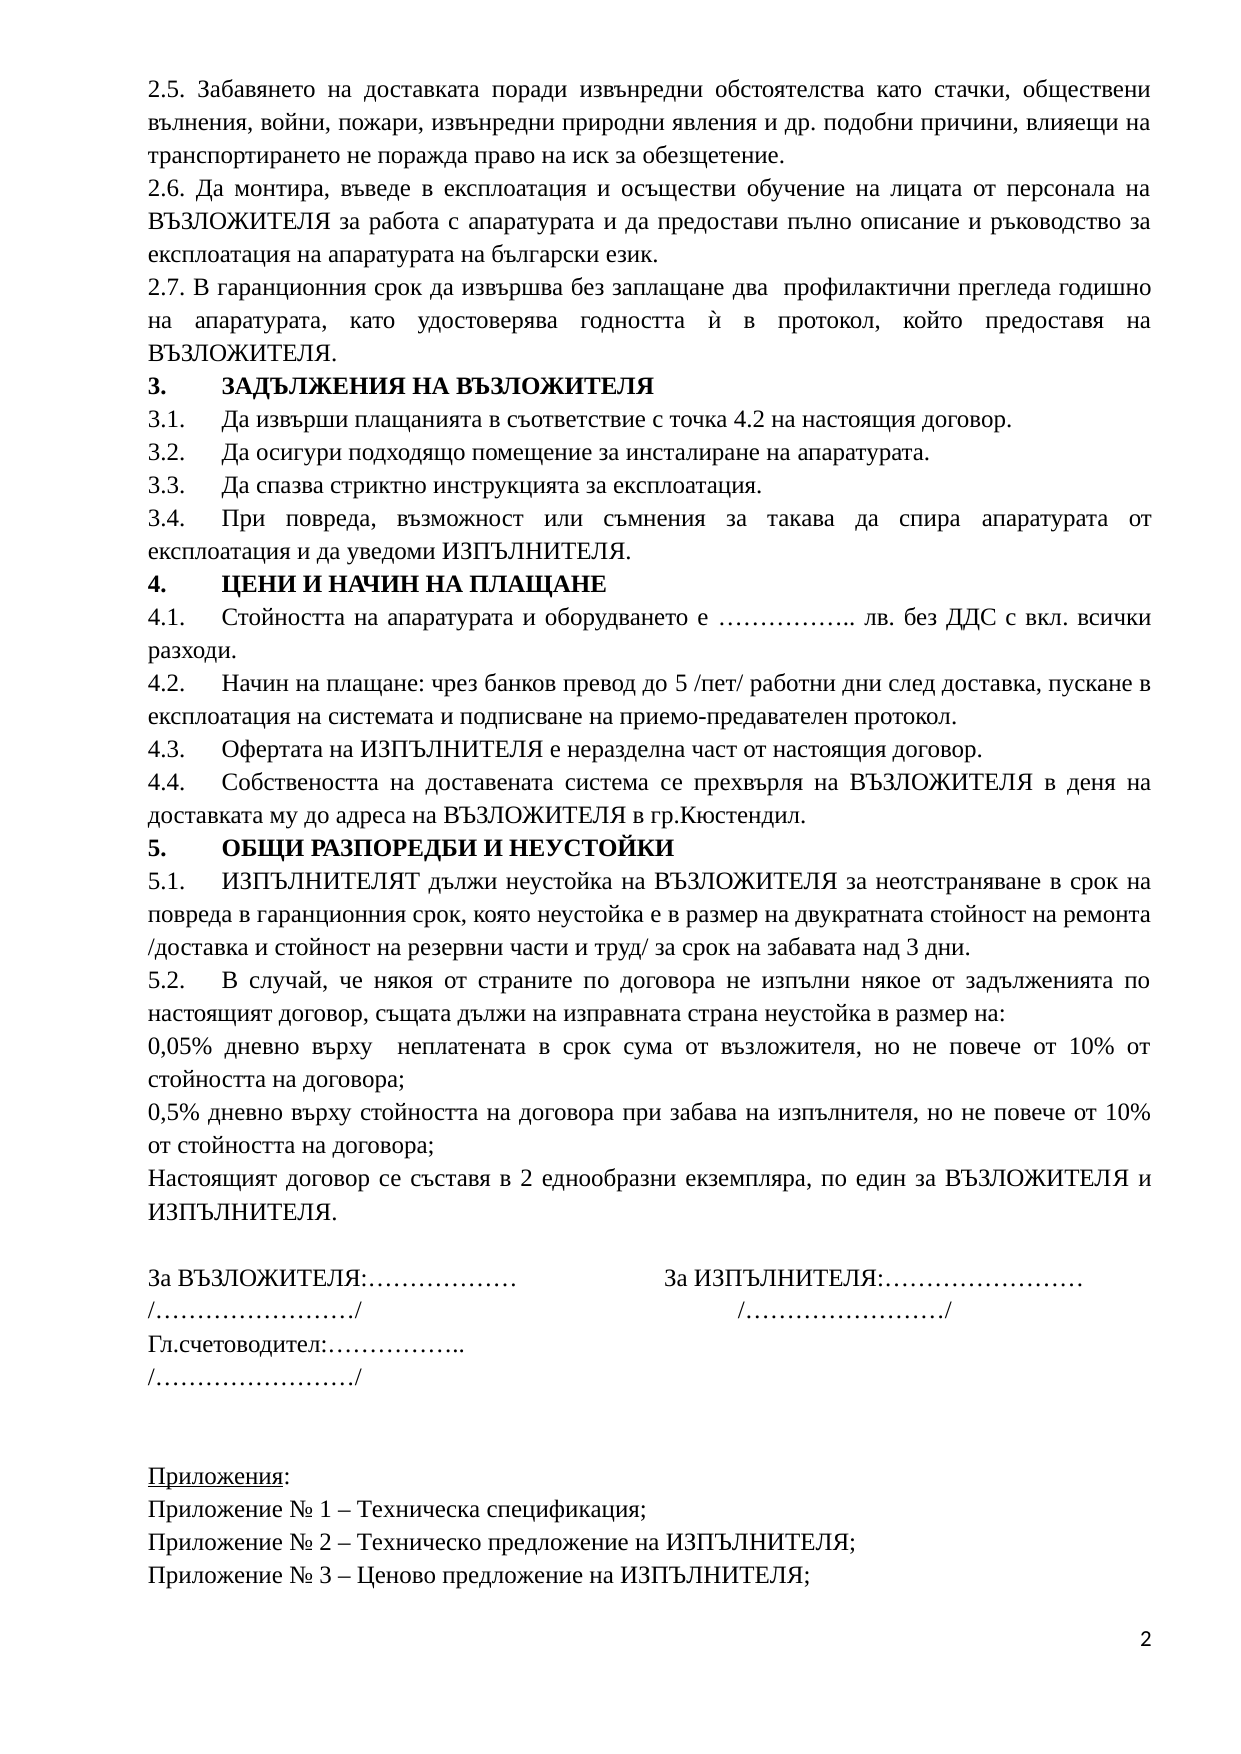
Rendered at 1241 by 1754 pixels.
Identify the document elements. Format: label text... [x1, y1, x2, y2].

text 4.3. Офертата на ИЗПЪЛНИТЕЛЯ е неразделна част от настоящия договор. [148, 734, 1152, 763]
text 3. ЗАДЪЛЖЕНИЯ НА ВЪЗЛОЖИТЕЛЯ [148, 371, 1152, 400]
text 5.2. В случай, че някоя от страните по договора не изпълни някое от задълженията по настоящият договор, същата дължи на изправната страна неустойка в размер на: [148, 965, 1152, 1027]
text 3.3. Да спазва стриктно инструкцията за експлоатация. [148, 470, 1152, 499]
text /……………………/ /……………………/ [148, 1296, 1152, 1324]
text 5.1. ИЗПЪЛНИТЕЛЯТ дължи неустойка на ВЪЗЛОЖИТЕЛЯ за неотстраняване в срок на повреда в гаранционния срок, която неустойка е в размер на двукратната стойност на ремонта /доставка и стойност на резервни части и труд/ за срок на забавата над 3 дни. [148, 866, 1152, 961]
text /……………………/ [148, 1362, 1152, 1390]
text 4.1. Стойността на апаратурата и оборудването е …………….. лв. без ДДС с вкл. всички разходи. [148, 602, 1152, 664]
text 3.1. Да извърши плащанията в съответствие с точка 4.2 на настоящия договор. [148, 404, 1152, 433]
text Гл.счетоводител:…………….. [148, 1329, 1152, 1357]
text Настоящият договор се съставя в 2 еднообразни екземпляра, по един за ВЪЗЛОЖИТЕЛЯ и ИЗПЪЛНИТЕЛЯ. [148, 1163, 1152, 1225]
text Приложение № 2 – Техническо предложение на ИЗПЪЛНИТЕЛЯ; [148, 1527, 1152, 1556]
text 4.4. Собствеността на доставената система се прехвърля на ВЪЗЛОЖИТЕЛЯ в деня на доставката му до адреса на ВЪЗЛОЖИТЕЛЯ в гр.Кюстендил. [148, 767, 1152, 829]
text 4. ЦЕНИ И НАЧИН НА ПЛАЩАНЕ [148, 569, 1152, 598]
text Приложения: [148, 1461, 1152, 1489]
text 3.4. При повреда, възможност или съмнения за такава да спира апаратурата от експлоатация и да уведоми ИЗПЪЛНИТЕЛЯ. [148, 503, 1152, 565]
text 0,5% дневно върху стойността на договора при забава на изпълнителя, но не повече от 10% от стойността на договора; [148, 1097, 1152, 1159]
text 4.2. Начин на плащане: чрез банков превод до 5 /пет/ работни дни след доставка, пускане в експлоатация на системата и подписване на приемо-предавателен протокол. [148, 668, 1152, 730]
text 2.5. Забавянето на доставката поради извънредни обстоятелства като стачки, обществени вълнения, войни, пожари, извънредни природни явления и др. подобни причини, влияещи на транспортирането не поражда право на иск за обезщетение. [148, 74, 1152, 169]
text 3.2. Да осигури подходящо помещение за инсталиране на апаратурата. [148, 437, 1152, 466]
text 0,05% дневно върху неплатената в срок сума от възложителя, но не повече от 10% от стойността на договора; [148, 1031, 1152, 1093]
text Приложение № 1 – Техническа спецификация; [148, 1494, 1152, 1522]
text 5. ОБЩИ РАЗПОРЕДБИ И НЕУСТОЙКИ [148, 833, 1152, 862]
text 2.7. В гаранционния срок да извършва без заплащане два профилактични прегледа годишно на апаратурата, като удостоверява годността ѝ в протокол, който предоставя на ВЪЗЛОЖИТЕЛЯ. [148, 272, 1152, 367]
text 2.6. Да монтира, въведе в експлоатация и осъществи обучение на лицата от персонала на ВЪЗЛОЖИТЕЛЯ за работа с апаратурата и да предостави пълно описание и ръководство за експлоатация на апаратурата на български език. [148, 173, 1152, 268]
text За ВЪЗЛОЖИТЕЛЯ:……………… За ИЗПЪЛНИТЕЛЯ:…………………… [148, 1263, 1152, 1291]
text Приложение № 3 – Ценово предложение на ИЗПЪЛНИТЕЛЯ; [148, 1560, 1152, 1588]
